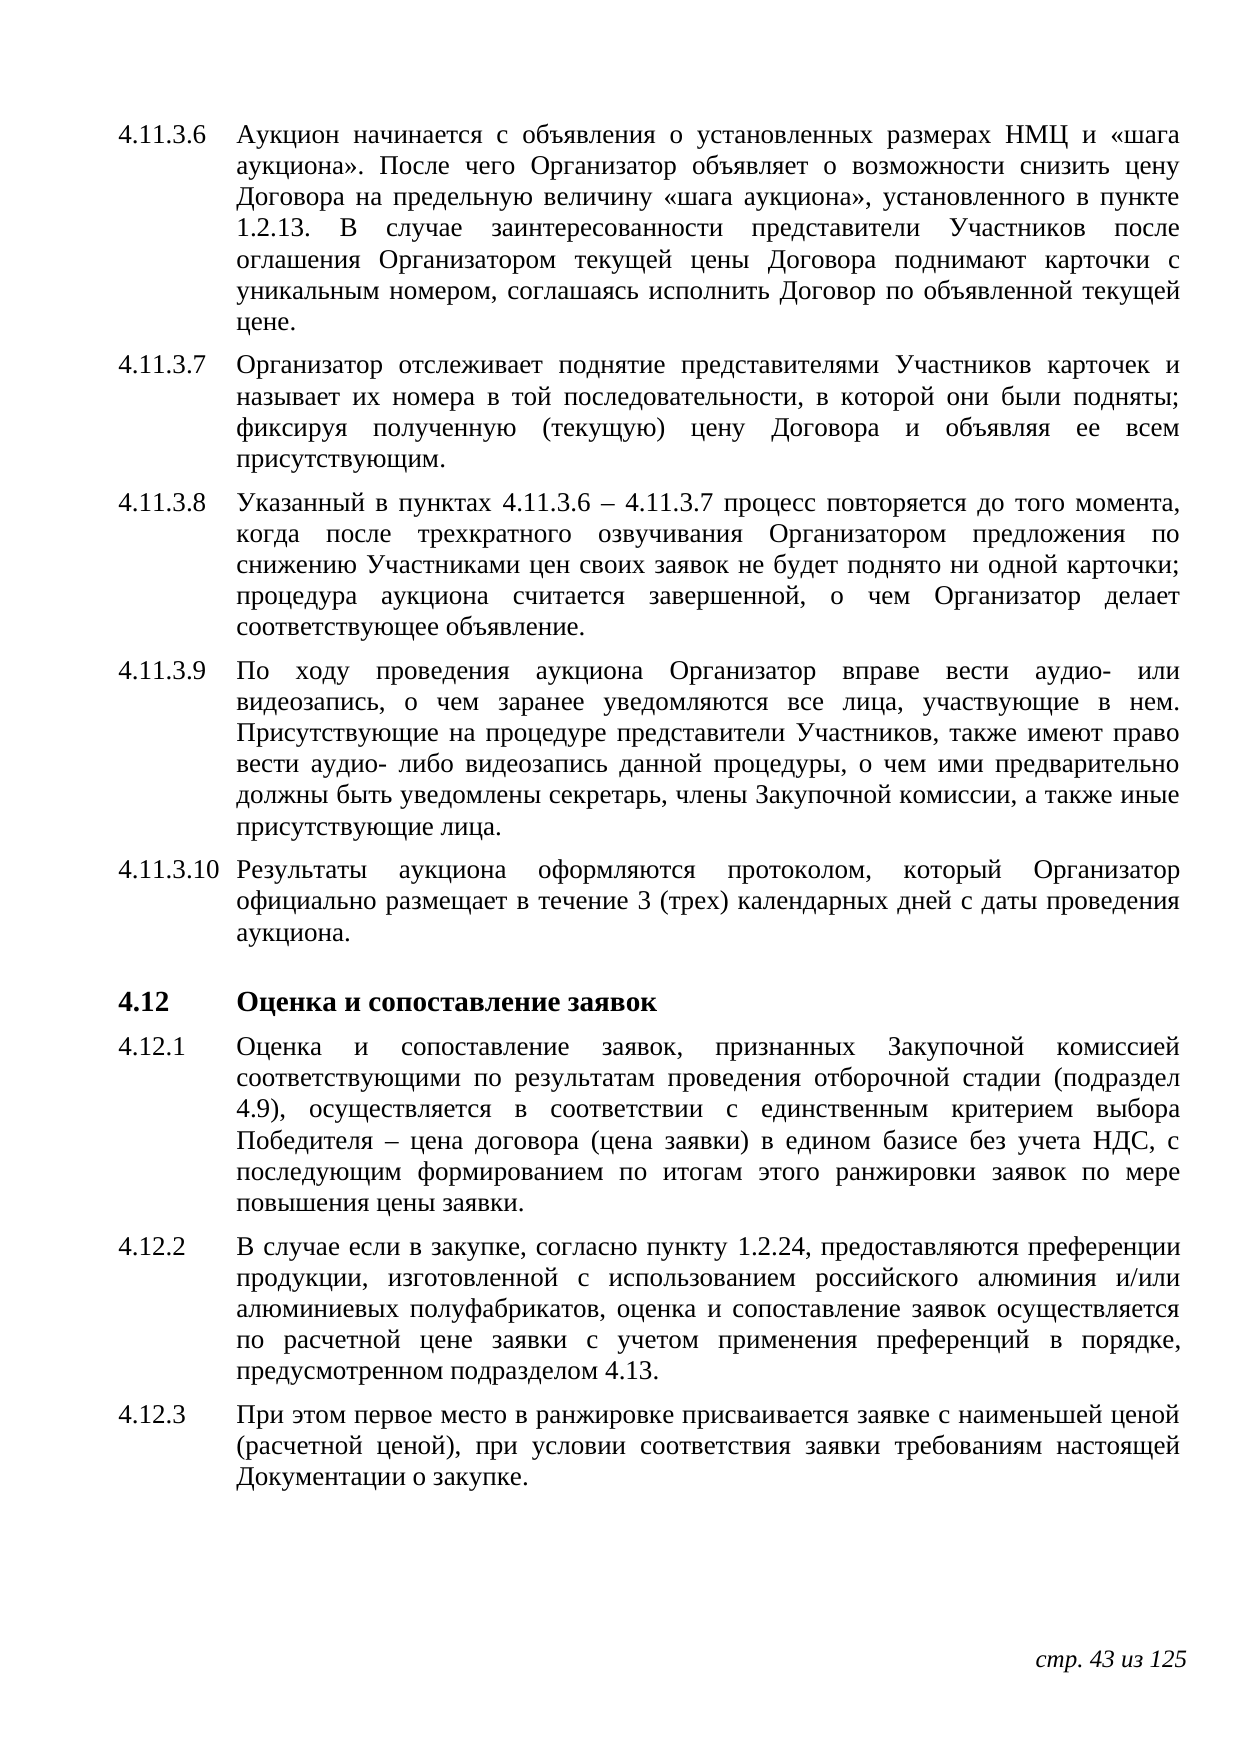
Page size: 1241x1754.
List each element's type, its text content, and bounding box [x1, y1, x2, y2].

text Организатор отслеживает поднятие представителями Участников карточек и называет их номера в той последовательности, в которой они были подняты; фиксируя полученную (текущую) цену Договора и объявляя ее всем присутствующим. [118, 349, 1181, 473]
text В случае если в закупке, согласно пункту 1.2.24, предоставляются преференции продукции, изготовленной с использованием российского алюминия и/или алюминиевых полуфабрикатов, оценка и сопоставление заявок осуществляется по расчетной цене заявки с учетом применения преференций в порядке, предусмотренном подразделом 4.13. [118, 1230, 1181, 1385]
subtitle Оценка и сопоставление заявок [118, 984, 1181, 1018]
text Результаты аукциона оформляются протоколом, который Организатор официально размещает в течение 3 (трех) календарных дней с даты проведения аукциона. [118, 853, 1181, 947]
text При этом первое место в ранжировке присваивается заявке с наименьшей ценой (расчетной ценой), при условии соответствия заявки требованиям настоящей Документации о закупке. [118, 1398, 1181, 1491]
text Аукцион начинается с объявления о установленных размерах НМЦ и «шага аукциона». После чего Организатор объявляет о возможности снизить цену Договора на предельную величину «шага аукциона», установленного в пункте 1.2.13. В случае заинтересованности представители Участников после оглашения Организатором текущей цены Договора поднимают карточки с уникальным номером, соглашаясь исполнить Договор по объявленной текущей цене. [118, 118, 1181, 336]
text Оценка и сопоставление заявок, признанных Закупочной комиссией соответствующими по результатам проведения отборочной стадии (подраздел 4.9), осуществляется в соответствии с единственным критерием выбора Победителя – цена договора (цена заявки) в едином базисе без учета НДС, с последующим формированием по итогам этого ранжировки заявок по мере повышения цены заявки. [118, 1030, 1181, 1217]
text По ходу проведения аукциона Организатор вправе вести аудио- или видеозапись, о чем заранее уведомляются все лица, участвующие в нем. Присутствующие на процедуре представители Участников, также имеют право вести аудио- либо видеозапись данной процедуры, о чем ими предварительно должны быть уведомлены секретарь, члены Закупочной комиссии, а также иные присутствующие лица. [118, 654, 1181, 841]
text Указанный в пунктах 4.11.3.6 – 4.11.3.7 процесс повторяется до того момента, когда после трехкратного озвучивания Организатором предложения по снижению Участниками цен своих заявок не будет поднято ни одной карточки; процедура аукциона считается завершенной, о чем Организатор делает соответствующее объявление. [118, 486, 1181, 641]
